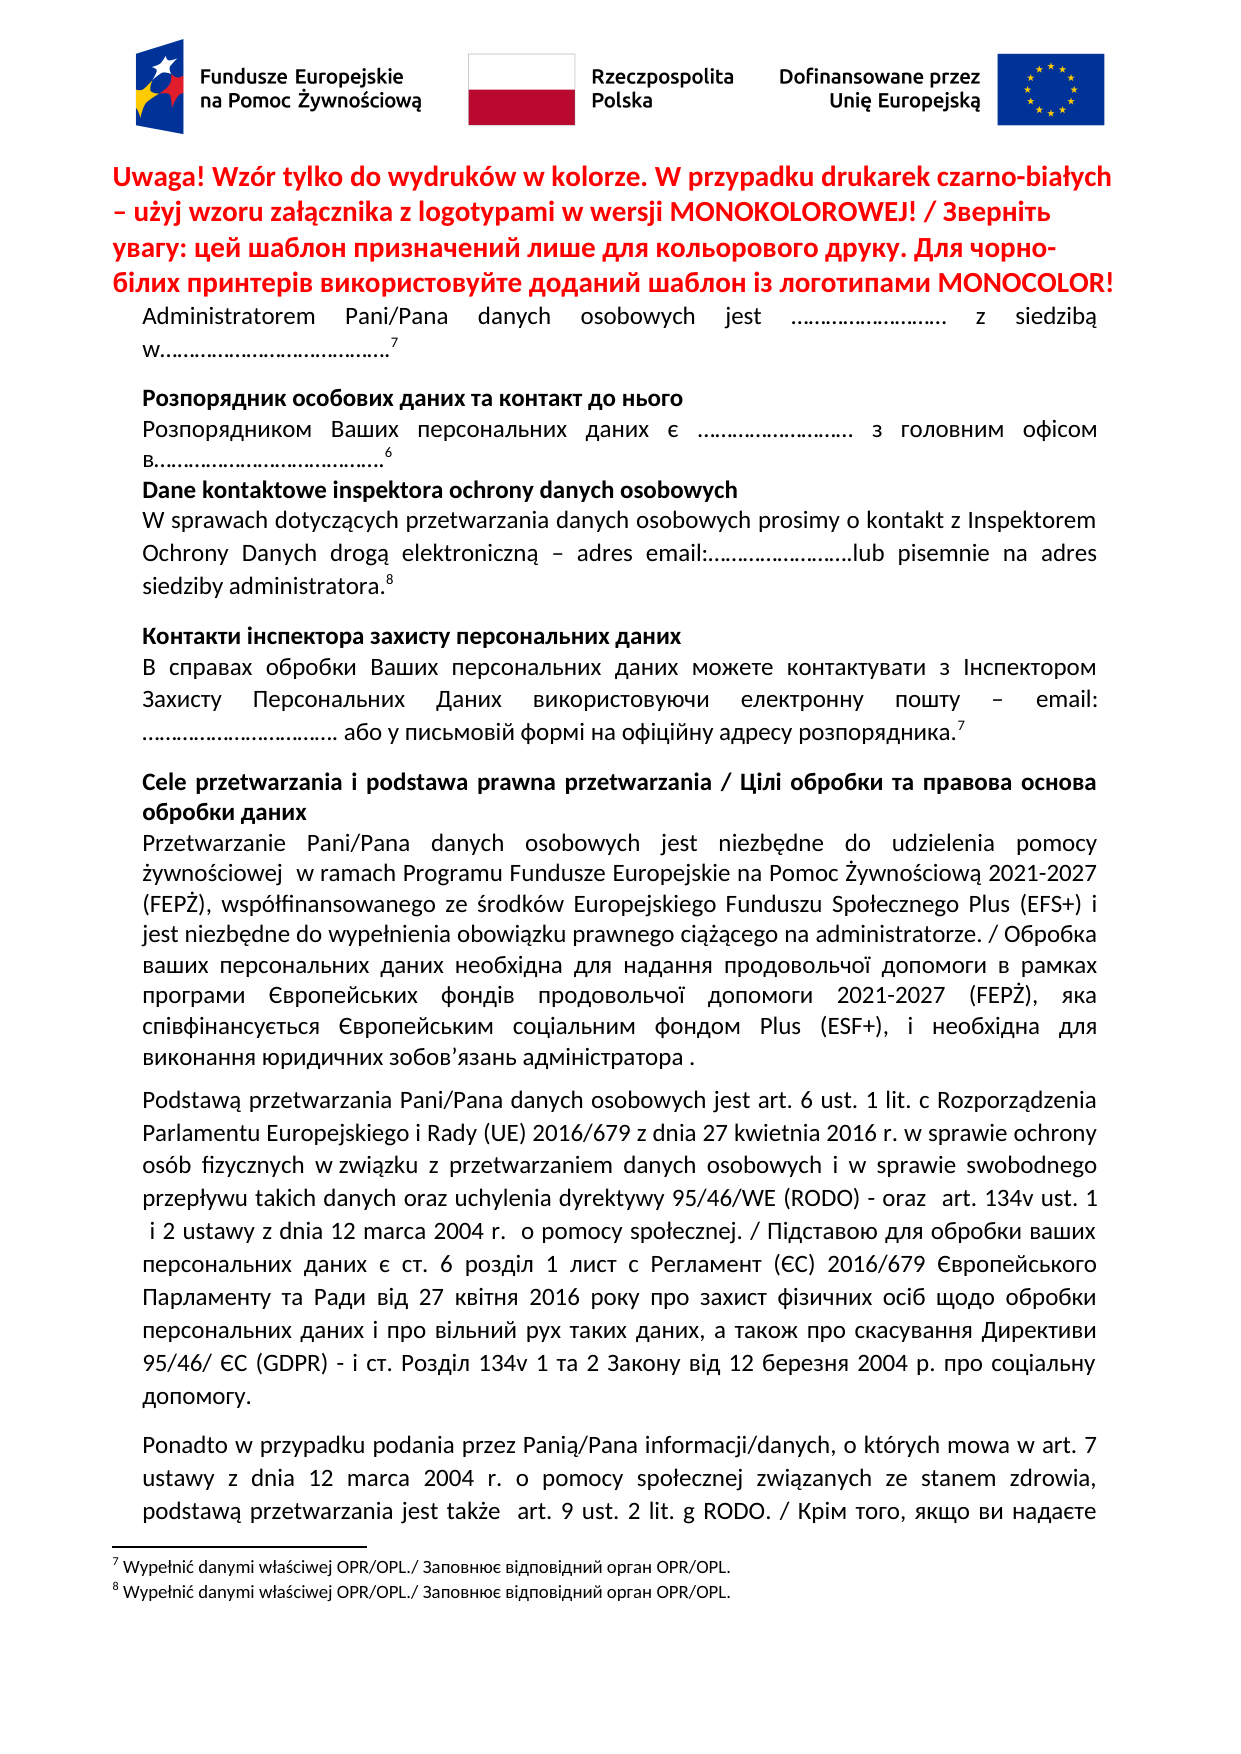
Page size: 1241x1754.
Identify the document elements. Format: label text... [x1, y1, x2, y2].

text В справах обробки Ваших персональних даних можете контактувати з Інспектором Захисту Персональних Даних використовуючи електронну пошту – email:……………………………. або у письмовій формі на офіційну адресу розпорядника.7 [142, 651, 1098, 747]
picture [112, 15, 1128, 158]
text Podstawą przetwarzania Pani/Pana danych osobowych jest art. 6 ust. 1 lit. c Rozporządzenia Parlamentu Europejskiego i Rady (UE) 2016/679 z dnia 27 kwietnia 2016 r. w sprawie ochrony osób fizycznych w związku z przetwarzaniem danych osobowych i w sprawie swobodnego przepływu takich danych oraz uchylenia dyrektywy 95/46/WE (RODO) - oraz art. 134v ust. 1 i 2 ustawy z dnia 12 marca 2004 r. o pomocy społecznej. / Підставою для обробки ваших персональних даних є ст. 6 розділ 1 лист c Регламент (ЄС) 2016/679 Європейського Парламенту та Ради від 27 квітня 2016 року про захист фізичних осіб щодо обробки персональних даних і про вільний рух таких даних, а також про скасування Директиви 95/46/ ЄС (GDPR) - і ст. Розділ 134v 1 та 2 Закону від 12 березня 2004 р. про соціальну допомогу. [142, 1084, 1098, 1411]
text Cele przetwarzania i podstawa prawna przetwarzania / Цілі обробки та правова основа обробки даних [142, 766, 1098, 827]
text Розпорядник особових даних та контакт до нього [142, 383, 1098, 413]
text Administratorem Pani/Pana danych osobowych jest ……………………… z siedzibą w…………………………………. [142, 300, 1098, 363]
list Розпорядником Ваших персональних даних є ……………………… з головним офісом в………………………………….6 [142, 413, 1098, 474]
text Przetwarzanie Pani/Pana danych osobowych jest niezbędne do udzielenia pomocy żywnościowej w ramach Programu Fundusze Europejskie na Pomoc Żywnościową 2021-2027 (FEPŻ), współfinansowanego ze środków Europejskiego Funduszu Społecznego Plus (EFS+) i jest niezbędne do wypełnienia obowiązku prawnego ciążącego na administratorze. / Обробка ваших персональних даних необхідна для надання продовольчої допомоги в рамках програми Європейських фондів продовольчої допомоги 2021-2027 (FEPŻ), яка співфінансується Європейським соціальним фондом Plus (ESF+), і необхідна для виконання юридичних зобов’язань адміністратора . [142, 827, 1098, 1071]
text Контакти інспектора захисту персональних даних [142, 620, 1098, 651]
text Dane kontaktowe inspektora ochrony danych osobowych [142, 474, 1098, 505]
text W sprawach dotyczących przetwarzania danych osobowych prosimy o kontakt z Inspektorem Ochrony Danych drogą elektroniczną – adres email:…………………….lub pisemnie na adres siedziby administratora. [142, 505, 1098, 601]
